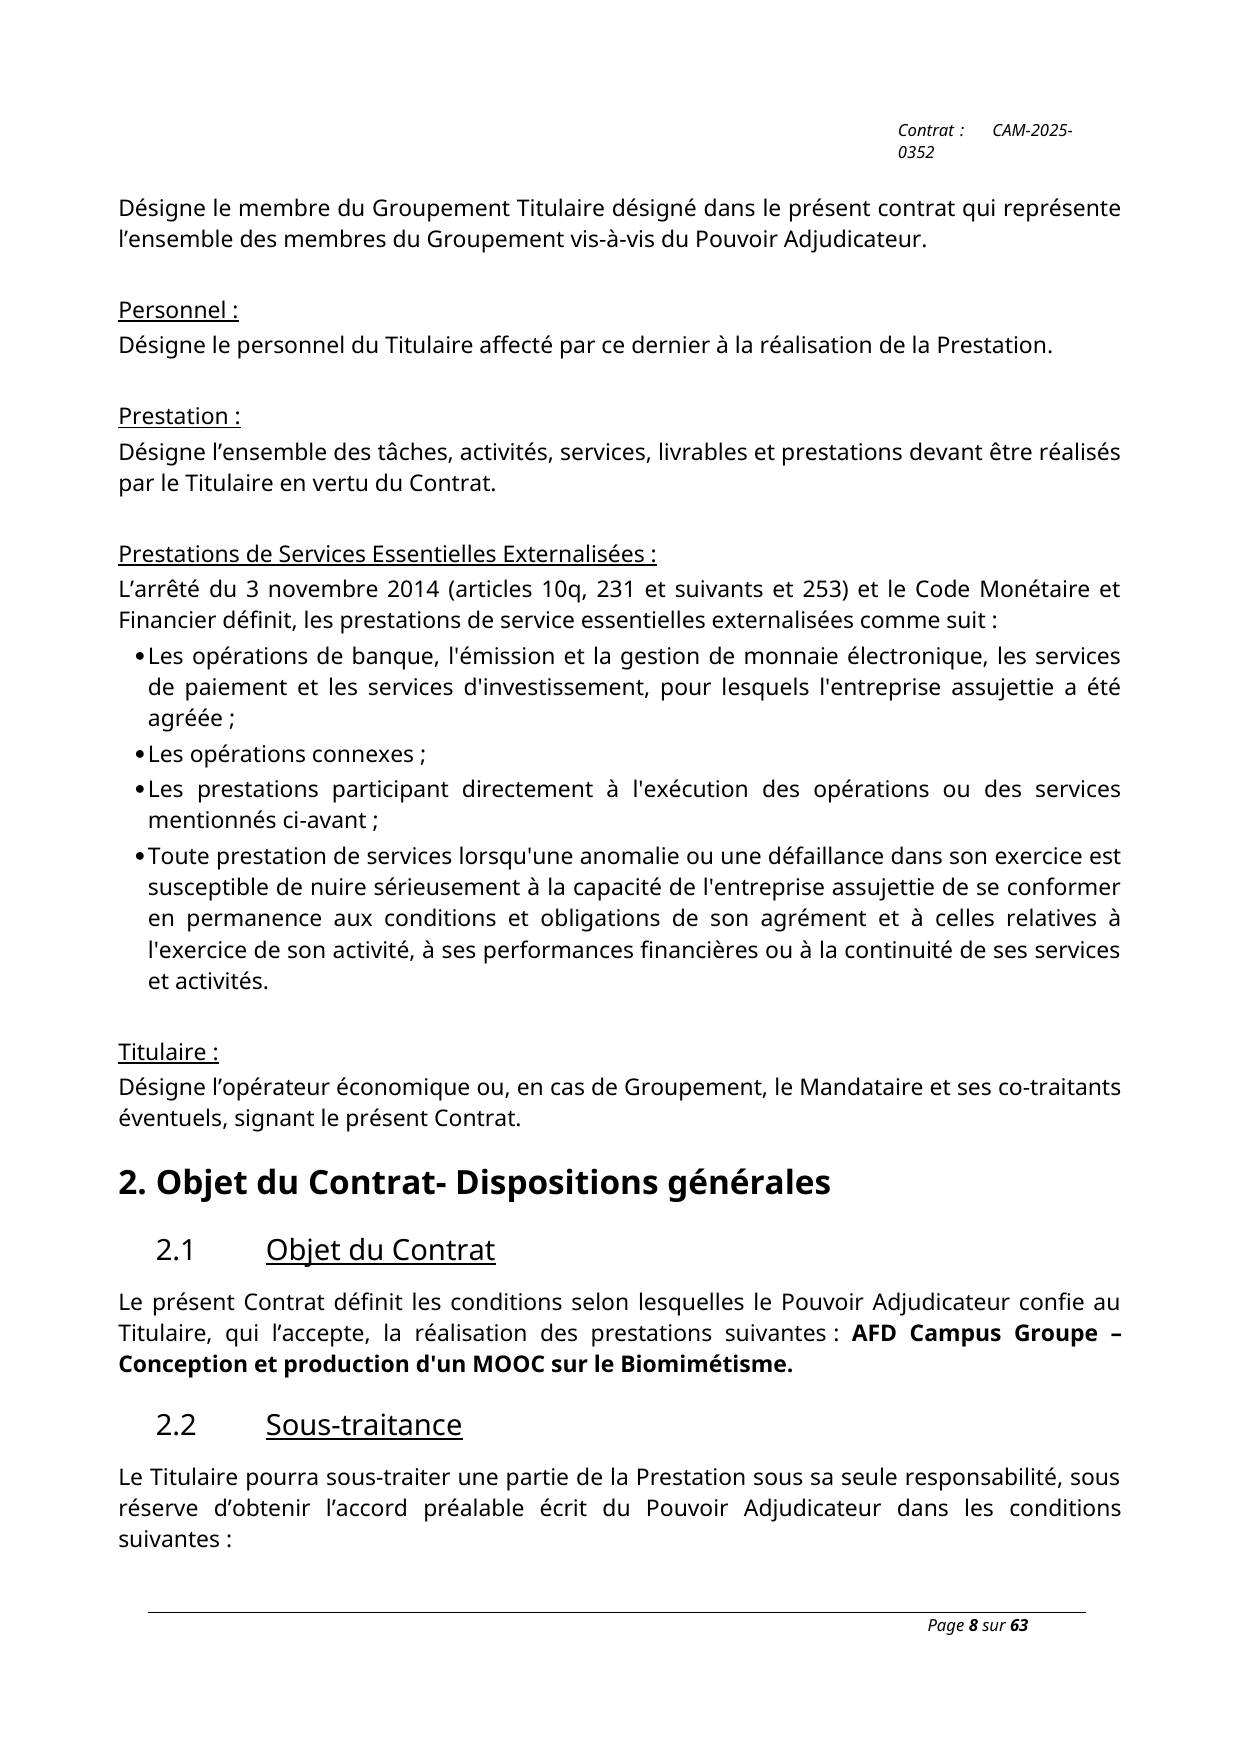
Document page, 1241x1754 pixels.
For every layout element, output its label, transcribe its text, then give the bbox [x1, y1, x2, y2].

text Le Titulaire pourra sous-traiter une partie de la Prestation sous sa seule responsabilité, sous réserve d’obtenir l’accord préalable écrit du Pouvoir Adjudicateur dans les conditions suivantes : [118, 1461, 1122, 1554]
text Sous-traitance [156, 1404, 1122, 1444]
text Désigne le membre du Groupement Titulaire désigné dans le présent contrat qui représente l’ensemble des membres du Groupement vis-à-vis du Pouvoir Adjudicateur. [118, 192, 1122, 254]
text Objet du Contrat- Dispositions générales [118, 1159, 1122, 1204]
list Les prestations participant directement à l'exécution des opérations ou des services mentionnés ci-avant ; [136, 773, 1122, 836]
text Titulaire : [118, 1036, 1122, 1067]
text Désigne l’opérateur économique ou, en cas de Groupement, le Mandataire et ses co-traitants éventuels, signant le présent Contrat. [118, 1071, 1122, 1134]
list Toute prestation de services lorsqu'une anomalie ou une défaillance dans son exercice est susceptible de nuire sérieusement à la capacité de l'entreprise assujettie de se conformer en permanence aux conditions et obligations de son agrément et à celles relatives à l'exercice de son activité, à ses performances financières ou à la continuité de ses services et activités. [136, 840, 1122, 996]
list Les opérations de banque, l'émission et la gestion de monnaie électronique, les services de paiement et les services d'investissement, pour lesquels l'entreprise assujettie a été agréée ; [136, 640, 1122, 734]
text Prestations de Services Essentielles Externalisées : [118, 538, 1122, 569]
text Le présent Contrat définit les conditions selon lesquelles le Pouvoir Adjudicateur confie au Titulaire, qui l’accepte, la réalisation des prestations suivantes : AFD Campus Groupe – Conception et production d'un MOOC sur le Biomimétisme. [118, 1285, 1122, 1379]
text L’arrêté du 3 novembre 2014 (articles 10q, 231 et suivants et 253) et le Code Monétaire et Financier définit, les prestations de service essentielles externalisées comme suit : [118, 573, 1122, 636]
list Les opérations connexes ; [136, 738, 1122, 769]
text Désigne l’ensemble des tâches, activités, services, livrables et prestations devant être réalisés par le Titulaire en vertu du Contrat. [118, 436, 1122, 498]
text Personnel : [118, 294, 1122, 325]
text Objet du Contrat [156, 1229, 1122, 1269]
text Prestation : [118, 400, 1122, 432]
text Désigne le personnel du Titulaire affecté par ce dernier à la réalisation de la Prestation. [118, 329, 1122, 361]
